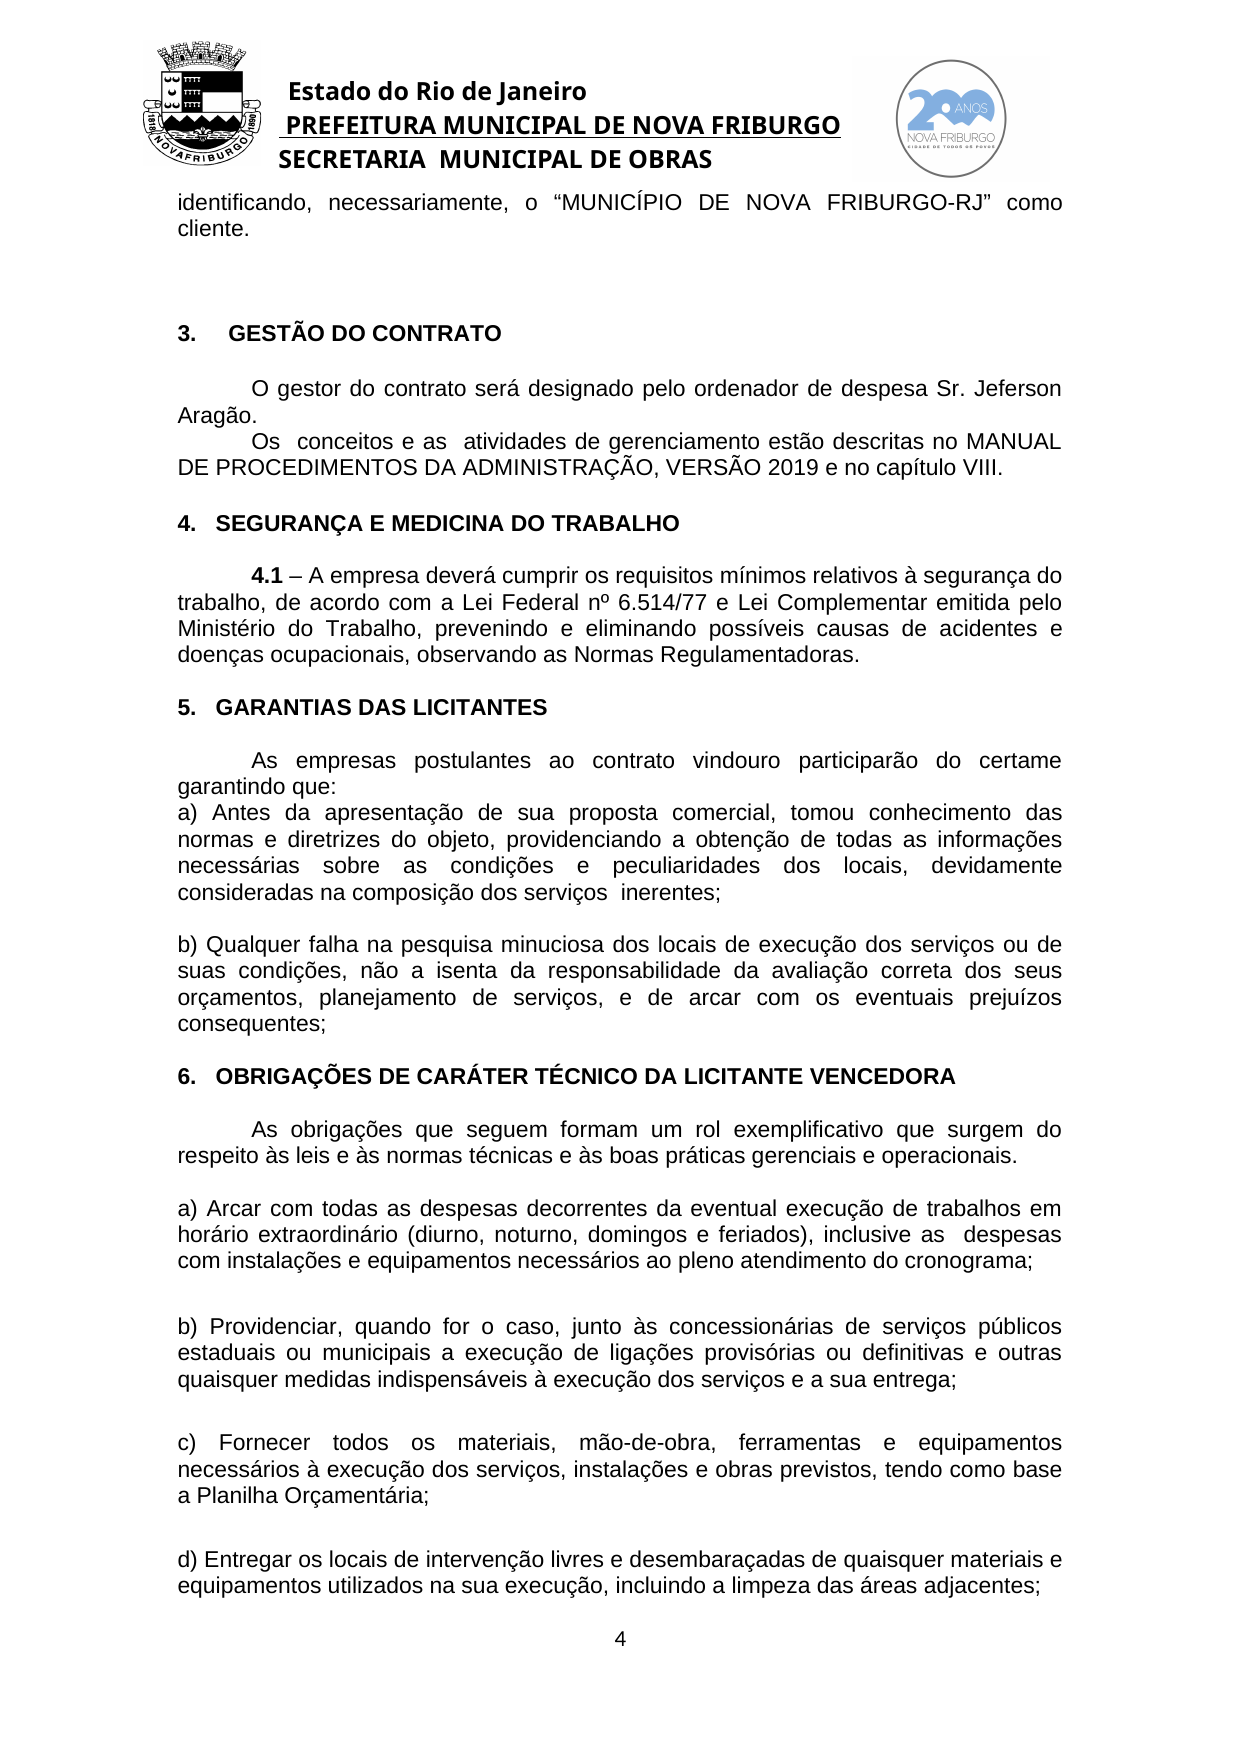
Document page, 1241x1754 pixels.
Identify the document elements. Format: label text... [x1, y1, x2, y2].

text d) Entregar os locais de intervenção livres e desembaraçadas de quaisquer materiais e equipamentos utilizados na sua execução, incluindo a limpeza das áreas adjacentes; [177, 1546, 1063, 1598]
text As obrigações que seguem formam um rol exemplificativo que surgem do respeito às leis e às normas técnicas e às boas práticas gerenciais e operacionais. [177, 1116, 1063, 1168]
picture [852, 56, 1050, 182]
text Os conceitos e as atividades de gerenciamento estão descritas no MANUAL DE PROCEDIMENTOS DA ADMINISTRAÇÃO, VERSÃO 2019 e no capítulo VIII. [177, 428, 1063, 481]
picture [142, 40, 262, 166]
text As empresas postulantes ao contrato vindouro participarão do certame garantindo que: [177, 747, 1063, 799]
text b) Qualquer falha na pesquisa minuciosa dos locais de execução dos serviços ou de suas condições, não a isenta da responsabilidade da avaliação correta dos seus orçamentos, planejamento de serviços, e de arcar com os eventuais prejuízos consequentes; [177, 931, 1063, 1037]
text 4. SEGURANÇA E MEDICINA DO TRABALHO [177, 509, 1063, 536]
text O gestor do contrato será designado pelo ordenador de despesa Sr. Jeferson Aragão. [177, 375, 1063, 428]
text 5. GARANTIAS DAS LICITANTES [177, 694, 1063, 720]
text 4.1 – A empresa deverá cumprir os requisitos mínimos relativos à segurança do trabalho, de acordo com a Lei Federal nº 6.514/77 e Lei Complementar emitida pelo Ministério do Trabalho, prevenindo e eliminando possíveis causas de acidentes e doenças ocupacionais, observando as Normas Regulamentadoras. [177, 562, 1063, 668]
text c) Fornecer todos os materiais, mão-de-obra, ferramentas e equipamentos necessários à execução dos serviços, instalações e obras previstos, tendo como base a Planilha Orçamentária; [177, 1429, 1063, 1508]
text b) Providenciar, quando for o caso, junto às concessionárias de serviços públicos estaduais ou municipais a execução de ligações provisórias ou definitivas e outras quaisquer medidas indispensáveis à execução dos serviços e a sua entrega; [177, 1313, 1063, 1392]
text 3. GESTÃO DO CONTRATO [177, 320, 1063, 347]
text 6. OBRIGAÇÕES DE CARÁTER TÉCNICO DA LICITANTE VENCEDORA [177, 1063, 1063, 1089]
text a) Antes da apresentação de sua proposta comercial, tomou conhecimento das normas e diretrizes do objeto, providenciando a obtenção de todas as informações necessárias sobre as condições e peculiaridades dos locais, devidamente consideradas na composição dos serviços inerentes; [177, 799, 1063, 905]
text a) Arcar com todas as despesas decorrentes da eventual execução de trabalhos em horário extraordinário (diurno, noturno, domingos e feriados), inclusive as despesas com instalações e equipamentos necessários ao pleno atendimento do cronograma; [177, 1195, 1063, 1274]
